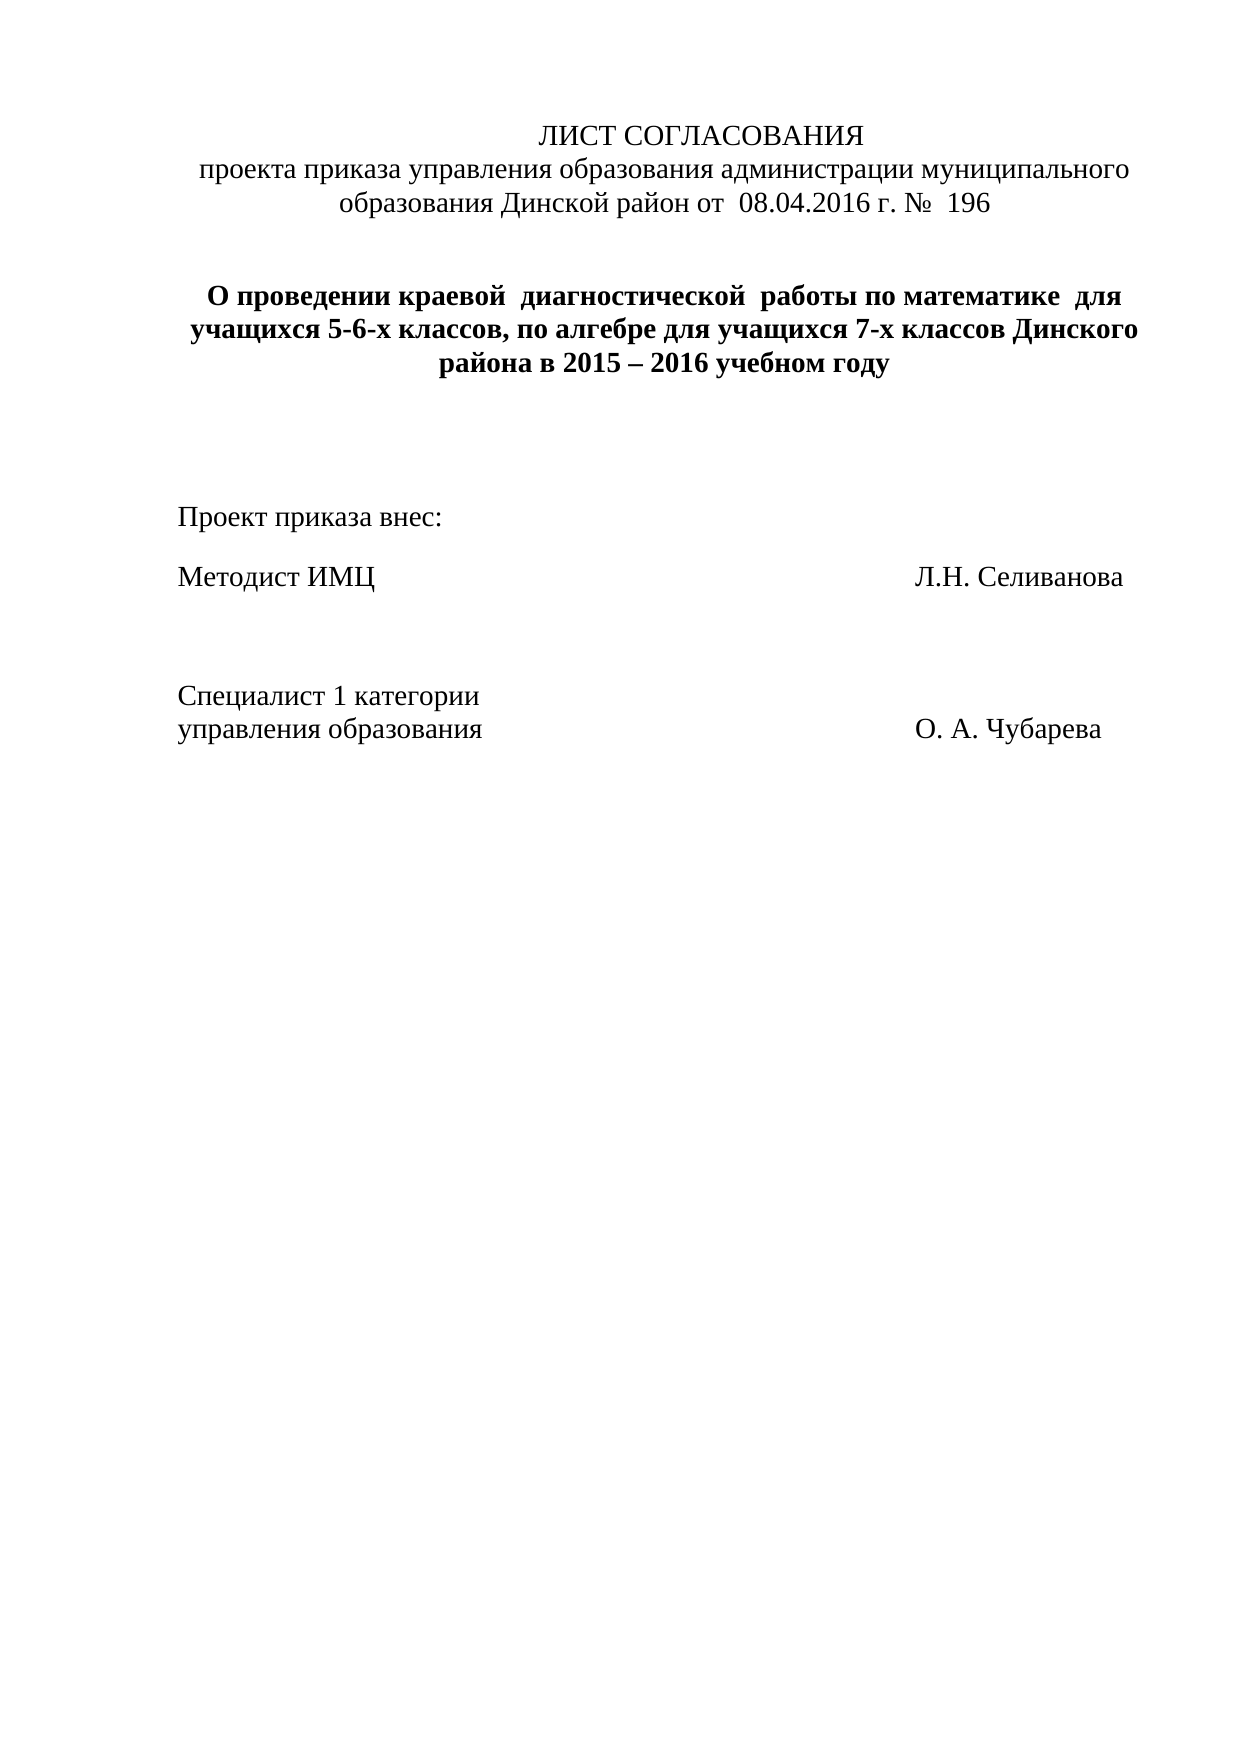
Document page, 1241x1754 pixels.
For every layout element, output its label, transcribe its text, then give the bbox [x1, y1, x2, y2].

text Методист ИМЦ Л.Н. Селиванова [177, 559, 1152, 592]
text О проведении краевой диагностической работы по математике для учащихся 5-6-х классов, по алгебре для учащихся 7-х классов Динского района в 2015 – 2016 учебном году [177, 278, 1152, 379]
text Проект приказа внес: [177, 499, 1152, 533]
text проекта приказа управления образования администрации муниципального [177, 152, 1152, 185]
text Специалист 1 категории [177, 678, 1152, 711]
text образования Динской район от 08.04.2016 г. № 196 [177, 185, 1152, 219]
text ЛИСТ СОГЛАСОВАНИЯ [177, 118, 1152, 152]
text управления образования О. А. Чубарева [177, 711, 1152, 745]
